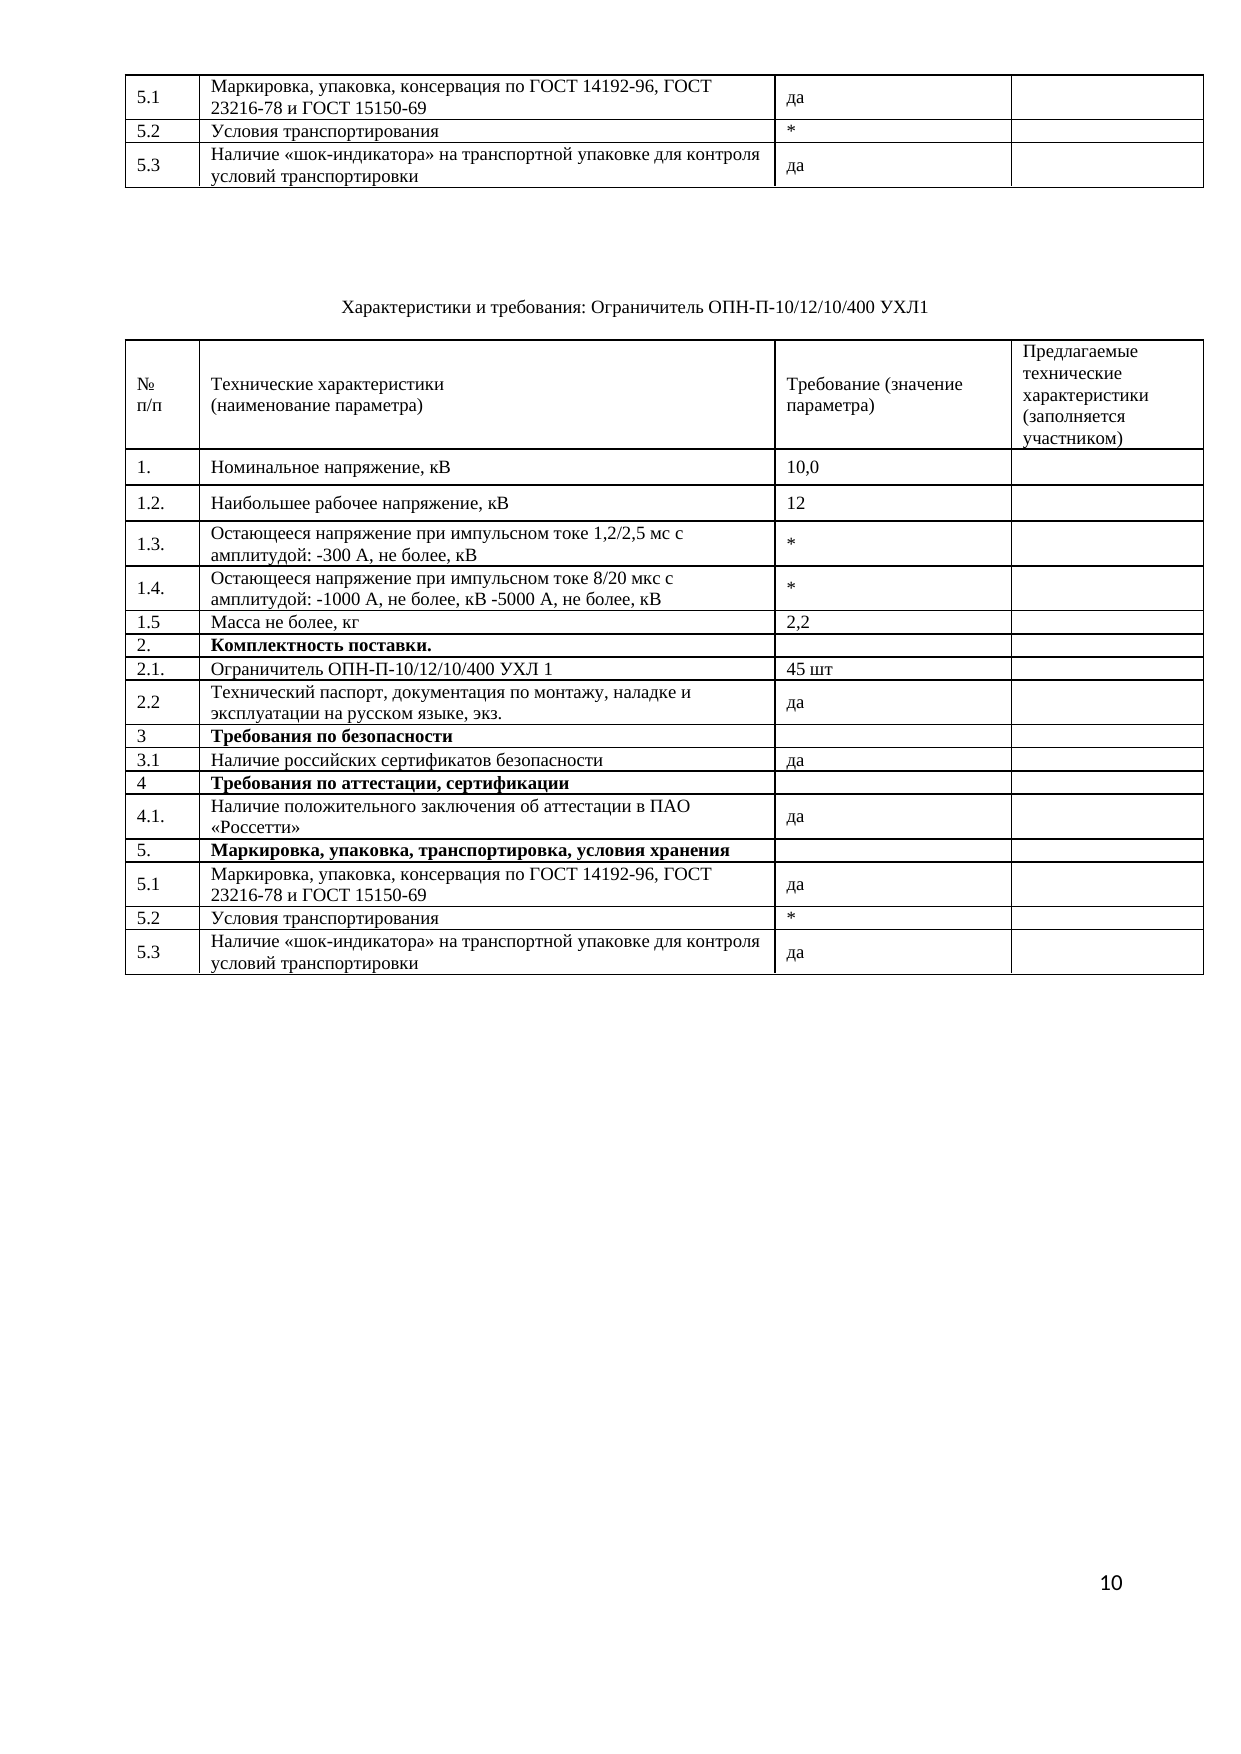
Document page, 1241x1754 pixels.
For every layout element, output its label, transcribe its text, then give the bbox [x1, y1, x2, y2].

table_cell 1.5 [126, 611, 199, 633]
table_cell 10,0 [776, 450, 1011, 484]
table_cell Наибольшее рабочее напряжение, кВ [200, 486, 774, 520]
table_cell Требования по аттестации, сертификации [200, 772, 774, 793]
table_cell Наличие российских сертификатов безопасности [200, 748, 774, 770]
table_cell 1.3. [126, 522, 199, 565]
table_cell * [776, 120, 1011, 142]
table_cell [1012, 143, 1203, 186]
table_cell Маркировка, упаковка, консервация по ГОСТ 14192-96, ГОСТ 23216-78 и ГОСТ 15150-69 [200, 863, 774, 906]
table_cell Номинальное напряжение, кВ [200, 450, 774, 484]
table_cell да [776, 748, 1011, 770]
table_header Требование (значение параметра) [776, 341, 1011, 448]
table_cell да [776, 795, 1011, 838]
table_cell 5. [126, 840, 199, 861]
table_cell 1.4. [126, 567, 199, 610]
table_header Предлагаемые технические характеристики (заполняется участником) [1012, 341, 1203, 448]
table_cell [1012, 772, 1203, 793]
table_cell Остающееся напряжение при импульсном токе 8/20 мкс с амплитудой: -1000 А, не более, кВ -5000 А, не более, кВ [200, 567, 774, 610]
table_cell 5.2 [126, 907, 199, 929]
table_cell * [776, 907, 1011, 929]
table_cell [776, 840, 1011, 861]
table_cell Маркировка, упаковка, консервация по ГОСТ 14192-96, ГОСТ 23216-78 и ГОСТ 15150-69 [200, 76, 774, 118]
table_cell [1012, 725, 1203, 747]
table_cell [1012, 486, 1203, 520]
table_cell Маркировка, упаковка, транспортировка, условия хранения [200, 840, 774, 861]
table_cell [1012, 635, 1203, 656]
table_cell * [776, 522, 1011, 565]
table_cell [1012, 863, 1203, 906]
table_cell 5.2 [126, 120, 199, 142]
table_cell 1. [126, 450, 199, 484]
table_cell [1012, 840, 1203, 861]
table_cell Требования по безопасности [200, 725, 774, 747]
table_cell 3 [126, 725, 199, 747]
table_cell [1012, 930, 1203, 973]
table_cell 2. [126, 635, 199, 656]
table_cell [1012, 748, 1203, 770]
table_cell [1012, 681, 1203, 724]
table_cell Комплектность поставки. [200, 635, 774, 656]
table_cell 5.3 [126, 143, 199, 186]
table_cell Технический паспорт, документация по монтажу, наладке и эксплуатации на русском языке, экз. [200, 681, 774, 724]
table_cell Остающееся напряжение при импульсном токе 1,2/2,5 мс с амплитудой: -300 А, не более, кВ [200, 522, 774, 565]
table_cell [776, 772, 1011, 793]
table_cell Наличие «шок-индикатора» на транспортной упаковке для контроля условий транспортировки [200, 143, 774, 186]
table_cell 4 [126, 772, 199, 793]
table_cell 2.1. [126, 658, 199, 679]
table_cell [1012, 567, 1203, 610]
table_cell Условия транспортирования [200, 120, 774, 142]
table_cell [1012, 76, 1203, 118]
table_cell Наличие положительного заключения об аттестации в ПАО «Россетти» [200, 795, 774, 838]
table_cell да [776, 930, 1011, 973]
table_cell 5.3 [126, 930, 199, 973]
table_cell да [776, 76, 1011, 118]
table_cell 3.1 [126, 748, 199, 770]
table_cell 5.1 [126, 863, 199, 906]
table_cell Наличие «шок-индикатора» на транспортной упаковке для контроля условий транспортировки [200, 930, 774, 973]
table_cell Ограничитель ОПН-П-10/12/10/400 УХЛ 1 [200, 658, 774, 679]
table_cell [776, 725, 1011, 747]
table_cell * [776, 567, 1011, 610]
table_cell [1012, 611, 1203, 633]
text Характеристики и требования: Ограничитель ОПН-П-10/12/10/400 УХЛ1 [148, 296, 1122, 317]
table_header Технические характеристики (наименование параметра) [200, 341, 774, 448]
table_cell [1012, 120, 1203, 142]
table_cell 5.1 [126, 76, 199, 118]
table_cell Условия транспортирования [200, 907, 774, 929]
table_cell [1012, 658, 1203, 679]
table_cell Масса не более, кг [200, 611, 774, 633]
table_cell 2,2 [776, 611, 1011, 633]
table_cell 45 шт [776, 658, 1011, 679]
table_cell 1.2. [126, 486, 199, 520]
table_cell да [776, 143, 1011, 186]
table_cell да [776, 863, 1011, 906]
table_cell 12 [776, 486, 1011, 520]
table_cell [776, 635, 1011, 656]
table_cell [1012, 450, 1203, 484]
table_cell 2.2 [126, 681, 199, 724]
table_header № п/п [126, 341, 199, 448]
table_cell да [776, 681, 1011, 724]
table_cell [1012, 522, 1203, 565]
table_cell [1012, 795, 1203, 838]
table_cell 4.1. [126, 795, 199, 838]
table_cell [1012, 907, 1203, 929]
